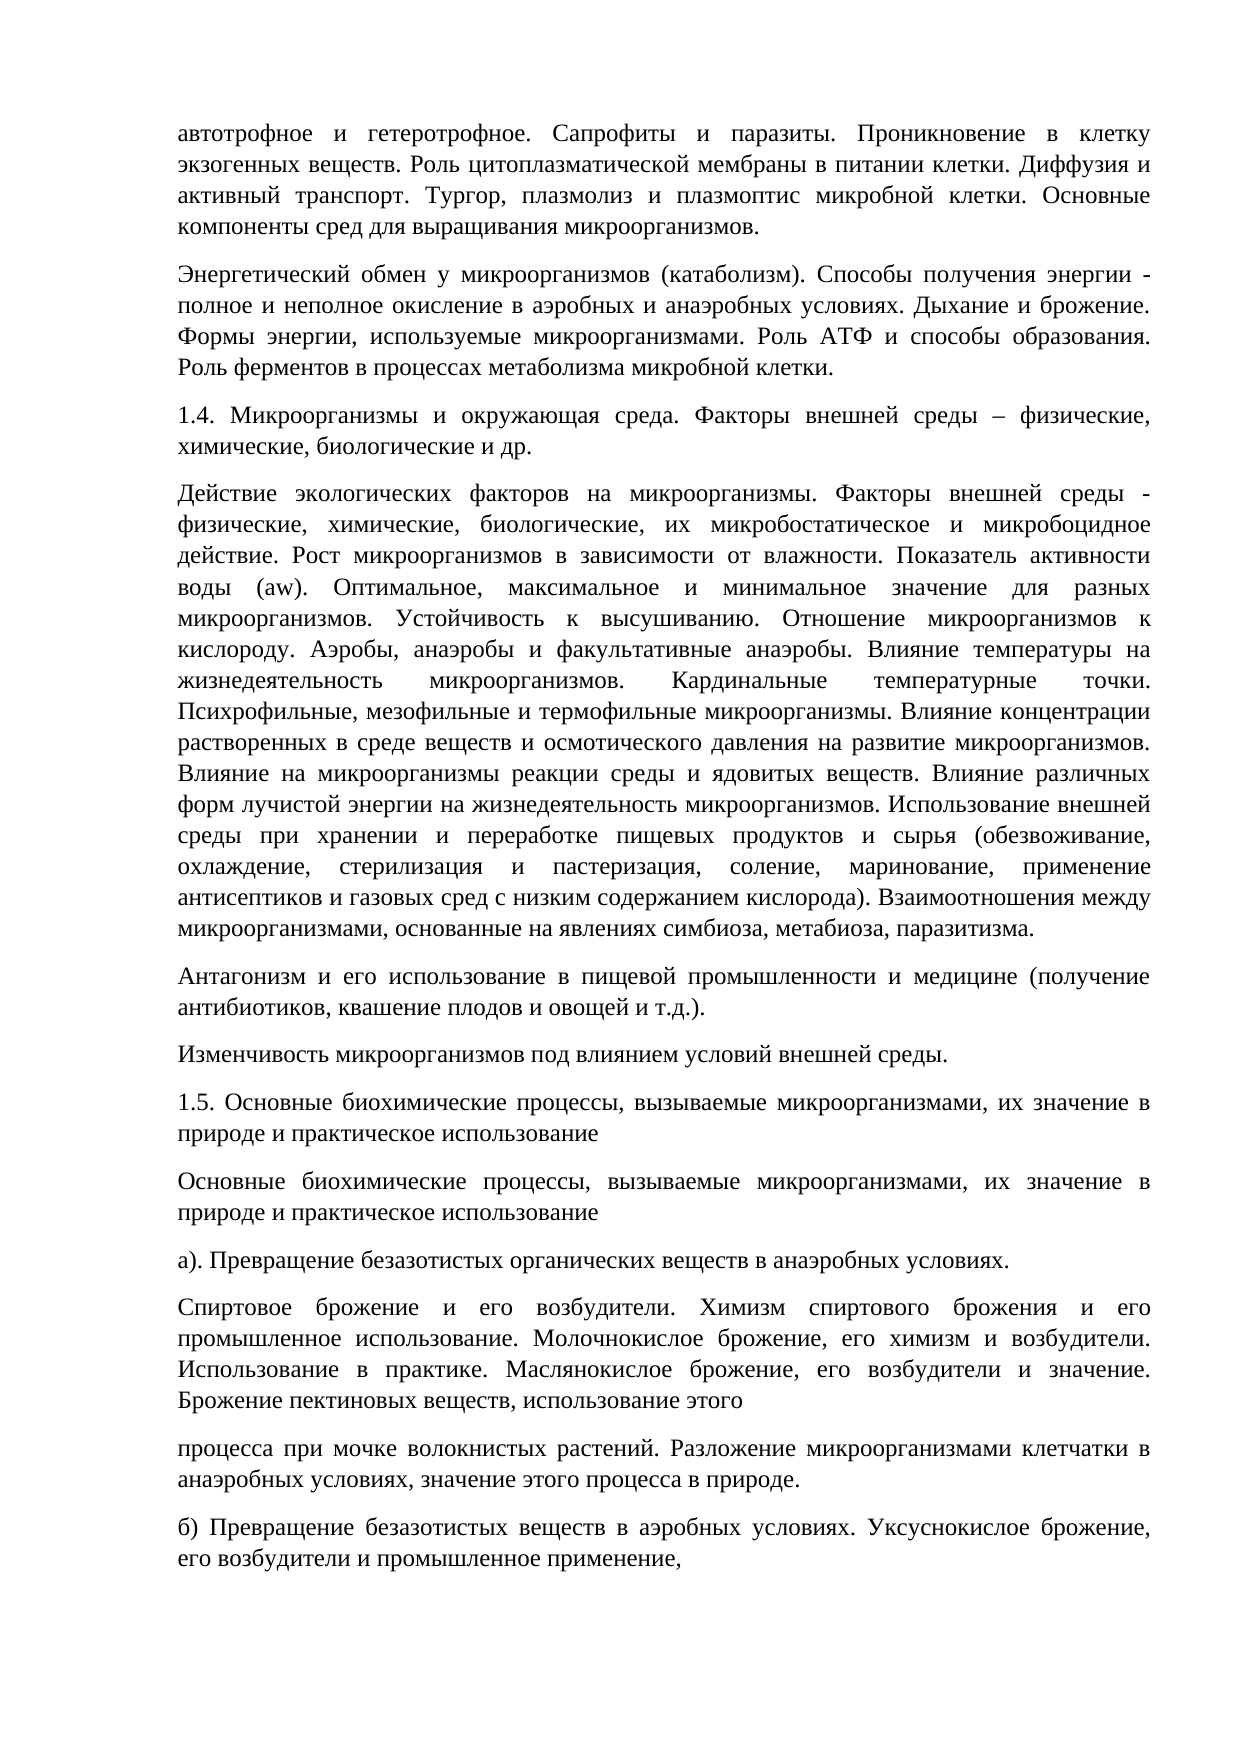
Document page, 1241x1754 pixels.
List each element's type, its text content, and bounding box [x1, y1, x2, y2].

text Антагонизм и его использование в пищевой промышленности и медицине (получение антибиотиков, квашение плодов и овощей и т.д.). [177, 961, 1152, 1021]
text Основные биохимические процессы, вызываемые микроорганизмами, их значение в природе и практическое использование [177, 1166, 1152, 1226]
text процесса при мочке волокнистых растений. Разложение микроорганизмами клетчатки в анаэробных условиях, значение этого процесса в природе. [177, 1433, 1152, 1493]
text Изменчивость микроорганизмов под влиянием условий внешней среды. [177, 1039, 1152, 1068]
text 1.5. Основные биохимические процессы, вызываемые микроорганизмами, их значение в природе и практическое использование [177, 1087, 1152, 1147]
text Действие экологических факторов на микроорганизмы. Факторы внешней среды - физические, химические, биологические, их микробостатическое и микробоцидное действие. Рост микроорганизмов в зависимости от влажности. Показатель активности воды (аw). Оптимальное, максимальное и минимальное значение для разных микроорганизмов. Устойчивость к высушиванию. Отношение микроорганизмов к кислороду. Аэробы, анаэробы и факультативные анаэробы. Влияние температуры на жизнедеятельность микроорганизмов. Кардинальные температурные точки. Психрофильные, мезофильные и термофильные микроорганизмы. Влияние концентрации растворенных в среде веществ и осмотического давления на развитие микроорганизмов. Влияние на микроорганизмы реакции среды и ядовитых веществ. Влияние различных форм лучистой энергии на жизнедеятельность микроорганизмов. Использование внешней среды при хранении и переработке пищевых продуктов и сырья (обезвоживание, охлаждение, стерилизация и пастеризация, соление, маринование, применение антисептиков и газовых сред с низким содержанием кислорода). Взаимоотношения между микроорганизмами, основанные на явлениях симбиоза, метабиоза, паразитизма. [177, 478, 1152, 942]
text а). Превращение безазотистых органических веществ в анаэробных условиях. [177, 1245, 1152, 1273]
text 1.4. Микроорганизмы и окружающая среда. Факторы внешней среды – физические, химические, биологические и др. [177, 400, 1152, 459]
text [177, 118, 1152, 240]
text Спиртовое брожение и его возбудители. Химизм спиртового брожения и его промышленное использование. Молочнокислое брожение, его химизм и возбудители. Использование в практике. Маслянокислое брожение, его возбудители и значение. Брожение пектиновых веществ, использование этого [177, 1292, 1152, 1414]
text Энергетический обмен у микроорганизмов (катаболизм). Способы получения энергии - полное и неполное окисление в аэробных и анаэробных условиях. Дыхание и брожение. Формы энергии, используемые микроорганизмами. Роль АТФ и способы образования. Роль ферментов в процессах метаболизма микробной клетки. [177, 259, 1152, 381]
text б) Превращение безазотистых веществ в аэробных условиях. Уксуснокислое брожение, его возбудители и промышленное применение, [177, 1512, 1152, 1572]
